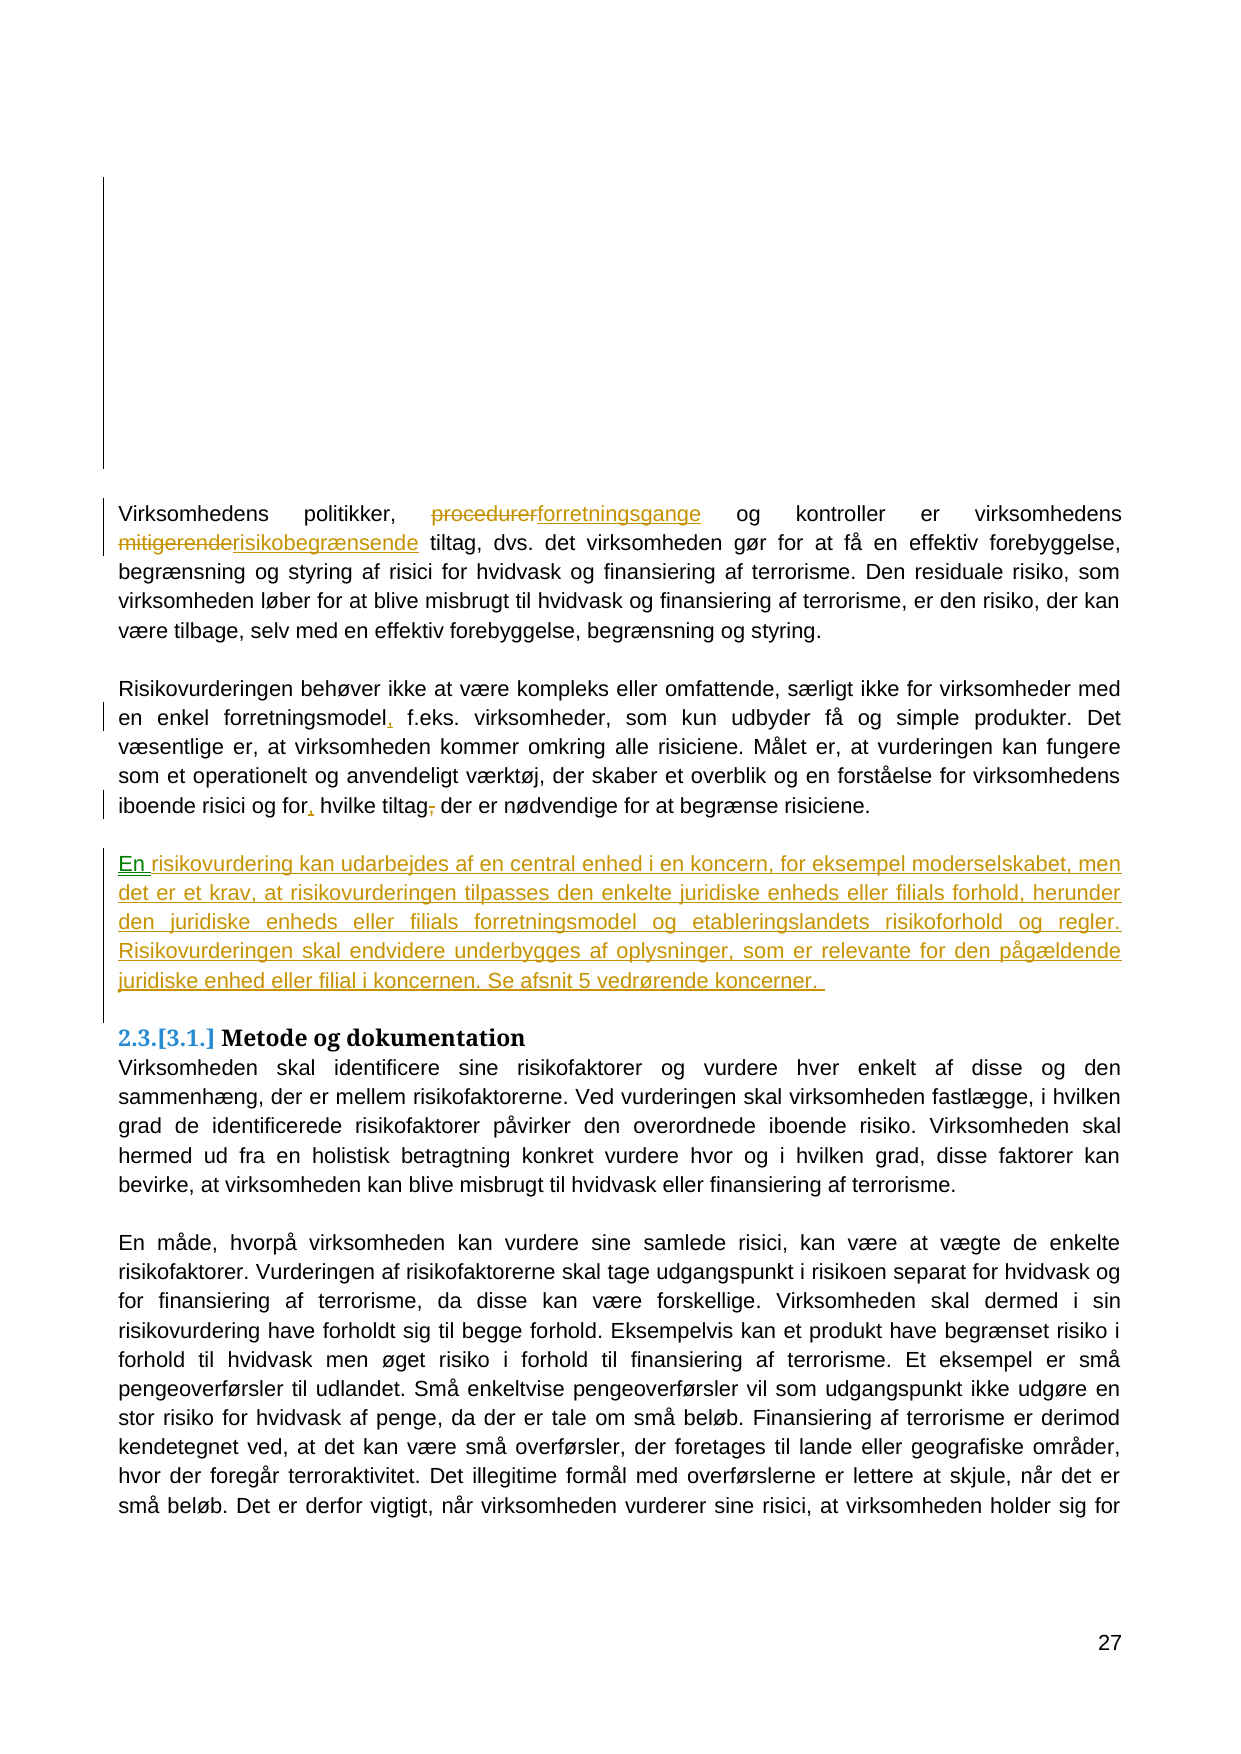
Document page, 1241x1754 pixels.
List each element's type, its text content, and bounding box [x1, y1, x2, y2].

text Virksomheden skal identificere sine risikofaktorer og vurdere hver enkelt af disse og den sammenhæng, der er mellem risikofaktorerne. Ved vurderingen skal virksomheden fastlægge, i hvilken grad de identificerede risikofaktorer påvirker den overordnede iboende risiko. Virksomheden skal hermed ud fra en holistisk betragtning konkret vurdere hvor og i hvilken grad, disse faktorer kan bevirke, at virksomheden kan blive misbrugt til hvidvask eller finansiering af terrorisme. [118, 1052, 1122, 1198]
subtitle Metode og dokumentation [118, 1023, 1122, 1052]
text Risikovurderingen behøver ikke at være kompleks eller omfattende, særligt ikke for virksomheder med en enkel forretningsmodel f.eks. virksomheder, som kun udbyder få og simple produkter. Det væsentlige er, at virksomheden kommer omkring alle risiciene. Målet er, at vurderingen kan fungere som et operationelt og anvendeligt værktøj, der skaber et overblik og en forståelse for virksomhedens iboende risici og for hvilke tiltag der er nødvendige for at begrænse risiciene. [118, 673, 1122, 819]
text Virksomhedens politikker, og kontroller er virksomhedens tiltag, dvs. det virksomheden gør for at få en effektiv forebyggelse, begrænsning og styring af risici for hvidvask og finansiering af terrorisme. Den residuale risiko, som virksomheden løber for at blive misbrugt til hvidvask og finansiering af terrorisme, er den risiko, der kan være tilbage, selv med en effektiv forebyggelse, begrænsning og styring. [118, 498, 1122, 644]
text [118, 1227, 1122, 1519]
